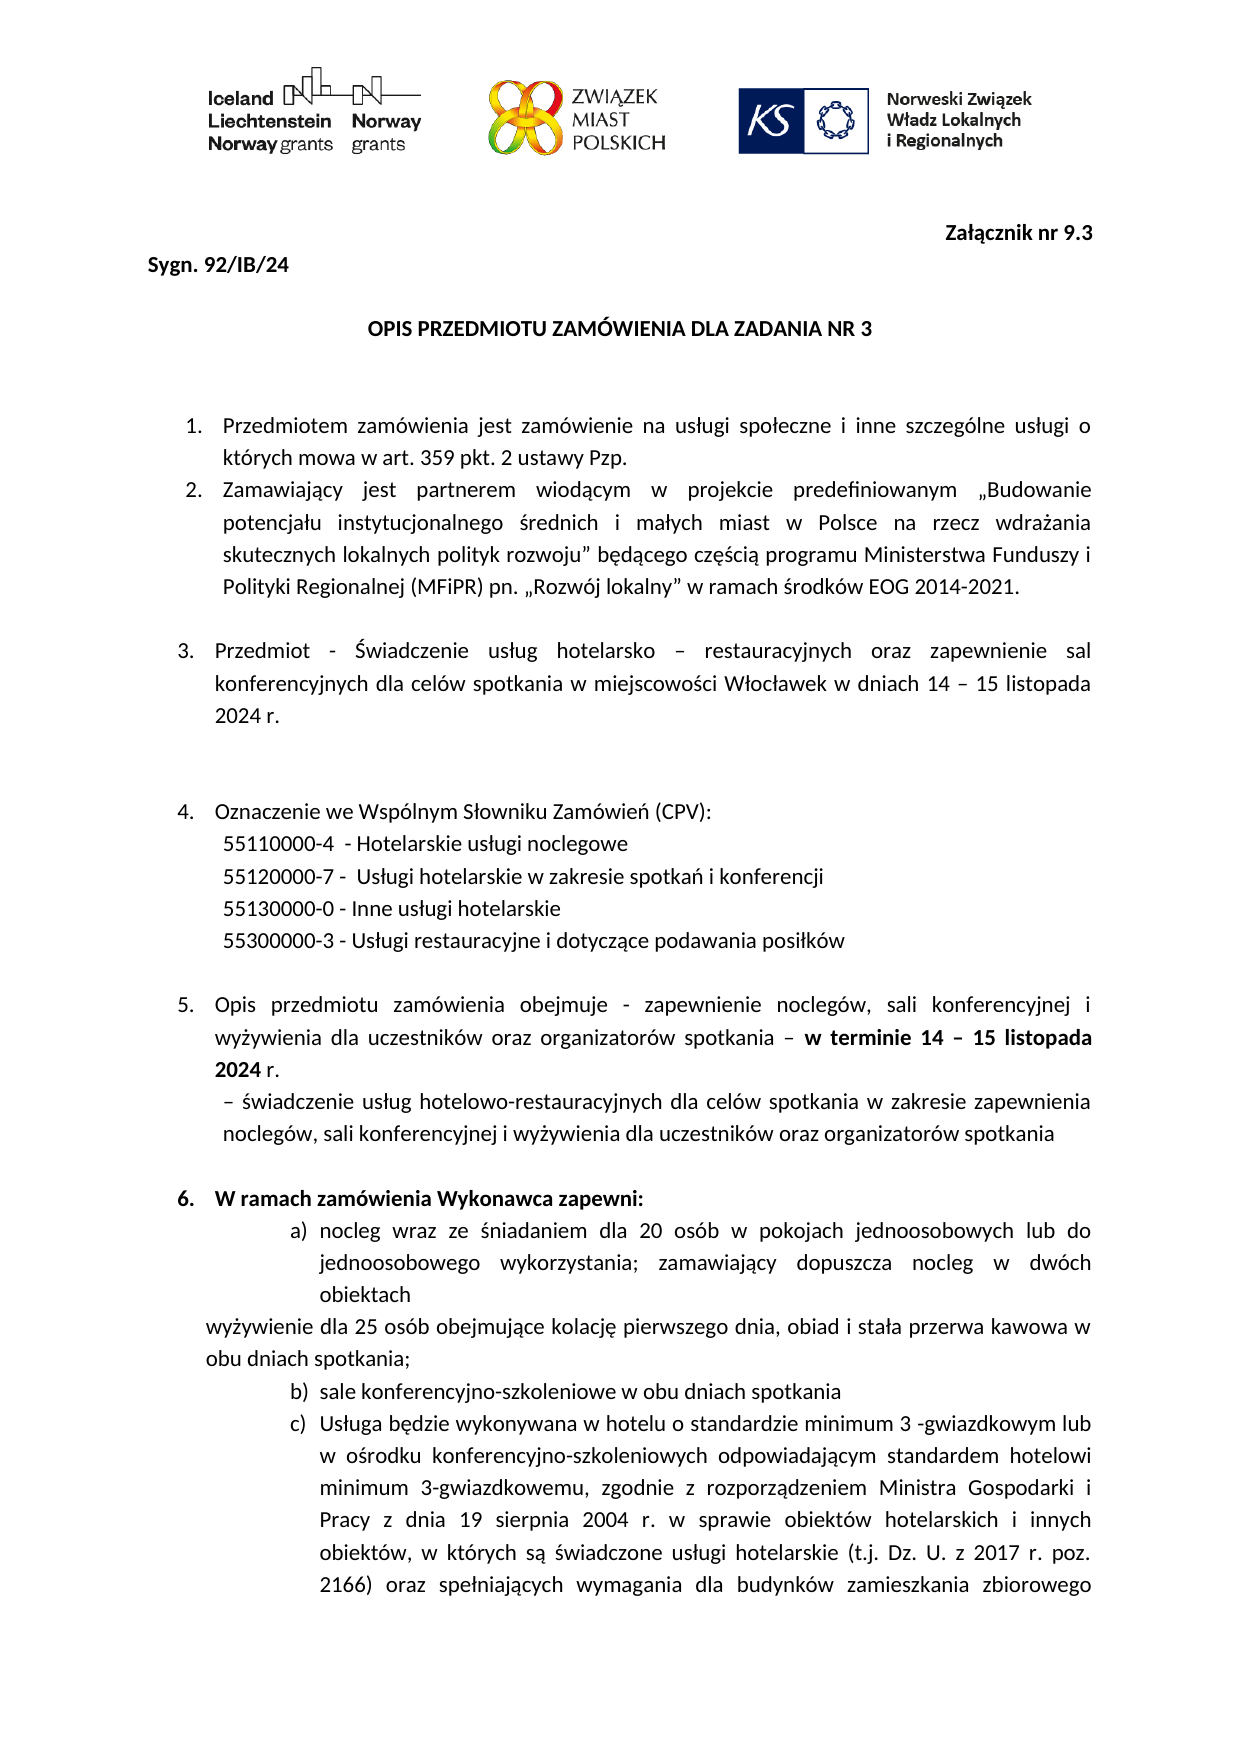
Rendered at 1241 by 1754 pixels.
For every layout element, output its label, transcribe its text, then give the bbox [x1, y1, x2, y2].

list Zamawiający jest partnerem wiodącym w projekcie predefiniowanym „Budowanie potencjału instytucjonalnego średnich i małych miast w Polsce na rzecz wdrażania skutecznych lokalnych polityk rozwoju” będącego częścią programu Ministerstwa Funduszy i Polityki Regionalnej (MFiPR) pn. „Rozwój lokalny” w ramach środków EOG 2014-2021. [185, 476, 1093, 600]
list Oznaczenie we Wspólnym Słowniku Zamówień (CPV): [177, 797, 1093, 825]
list Opis przedmiotu zamówienia obejmuje - zapewnienie noclegów, sali konferencyjnej i wyżywienia dla uczestników oraz organizatorów spotkania – w terminie 14 – 15 listopada 2024 r. [177, 991, 1093, 1083]
list Przedmiot - Świadczenie usług hotelarsko – restauracyjnych oraz zapewnienie sal konferencyjnych dla celów spotkania w miejscowości Włocławek w dniach 14 – 15 listopada 2024 r. [177, 636, 1093, 729]
list 55120000-7 - Usługi hotelarskie w zakresie spotkań i konferencji [223, 862, 1093, 890]
list Przedmiotem zamówienia jest zamówienie na usługi społeczne i inne szczególne usługi o których mowa w art. 359 pkt. 2 ustawy Pzp. [185, 411, 1093, 471]
text Sygn. 92/IB/24 [148, 250, 1093, 278]
list 55300000-3 - Usługi restauracyjne i dotyczące podawania posiłków [223, 926, 1093, 954]
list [290, 1409, 1093, 1598]
picture [147, 19, 1088, 198]
list 55110000-4 - Hotelarskie usługi noclegowe [223, 829, 1093, 858]
text OPIS PRZEDMIOTU ZAMÓWIENIA DLA ZADANIA NR 3 [148, 314, 1093, 343]
text Załącznik nr 9.3 [148, 102, 1093, 246]
list 55130000-0 - Inne usługi hotelarskie [223, 894, 1093, 922]
list nocleg wraz ze śniadaniem dla 20 osób w pokojach jednoosobowych lub do jednoosobowego wykorzystania; zamawiający dopuszcza nocleg w dwóch obiektach [290, 1216, 1093, 1308]
list sale konferencyjno-szkoleniowe w obu dniach spotkania [290, 1377, 1093, 1405]
text wyżywienie dla 25 osób obejmujące kolację pierwszego dnia, obiad i stała przerwa kawowa w obu dniach spotkania; [206, 1312, 1093, 1373]
list W ramach zamówienia Wykonawca zapewni: [177, 1184, 1093, 1212]
list – świadczenie usług hotelowo-restauracyjnych dla celów spotkania w zakresie zapewnienia noclegów, sali konferencyjnej i wyżywienia dla uczestników oraz organizatorów spotkania [223, 1087, 1093, 1147]
